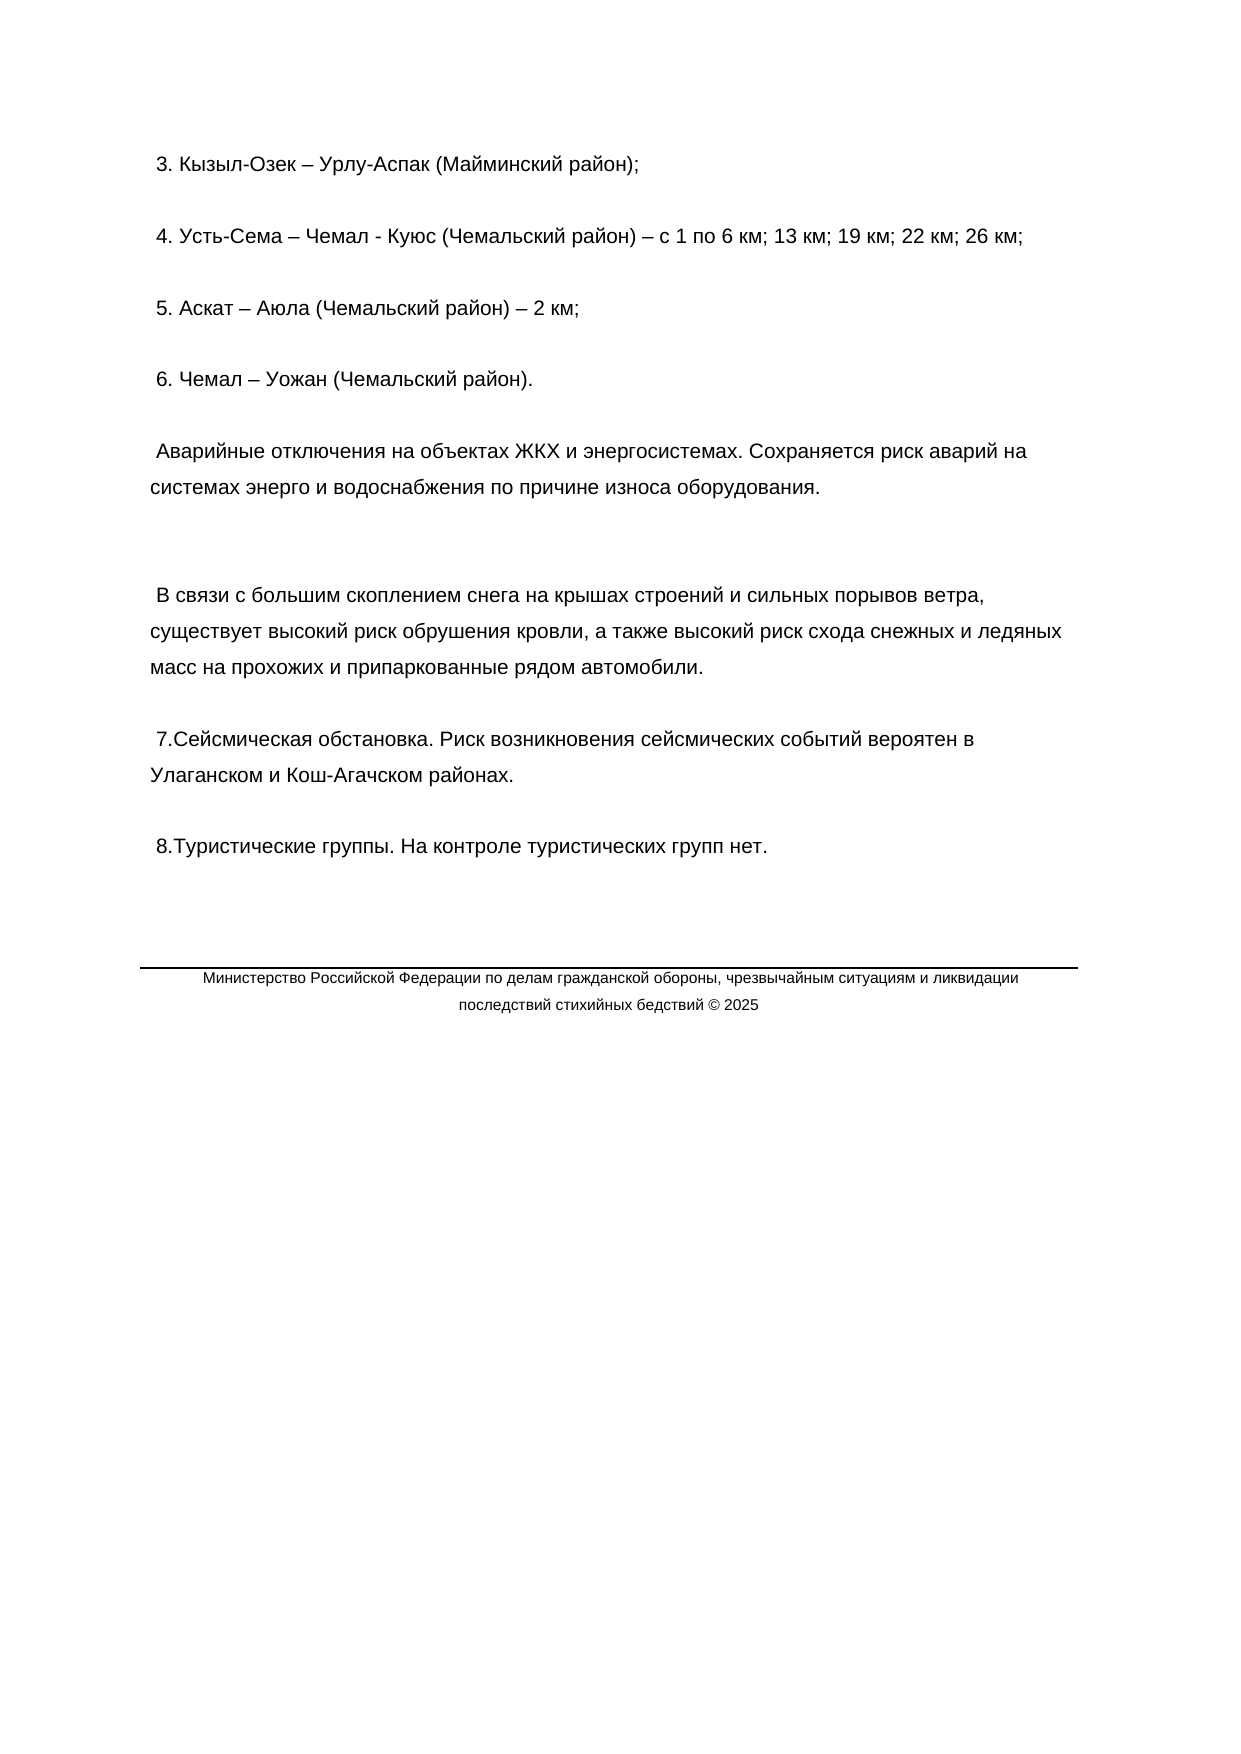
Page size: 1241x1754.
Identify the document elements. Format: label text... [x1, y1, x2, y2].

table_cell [140, 150, 1078, 967]
table_cell Министерство Российской Федерации по делам гражданской обороны, чрезвычайным ситуациям и ликвидации последствий стихийных бедствий © 2025 [140, 969, 1078, 1051]
